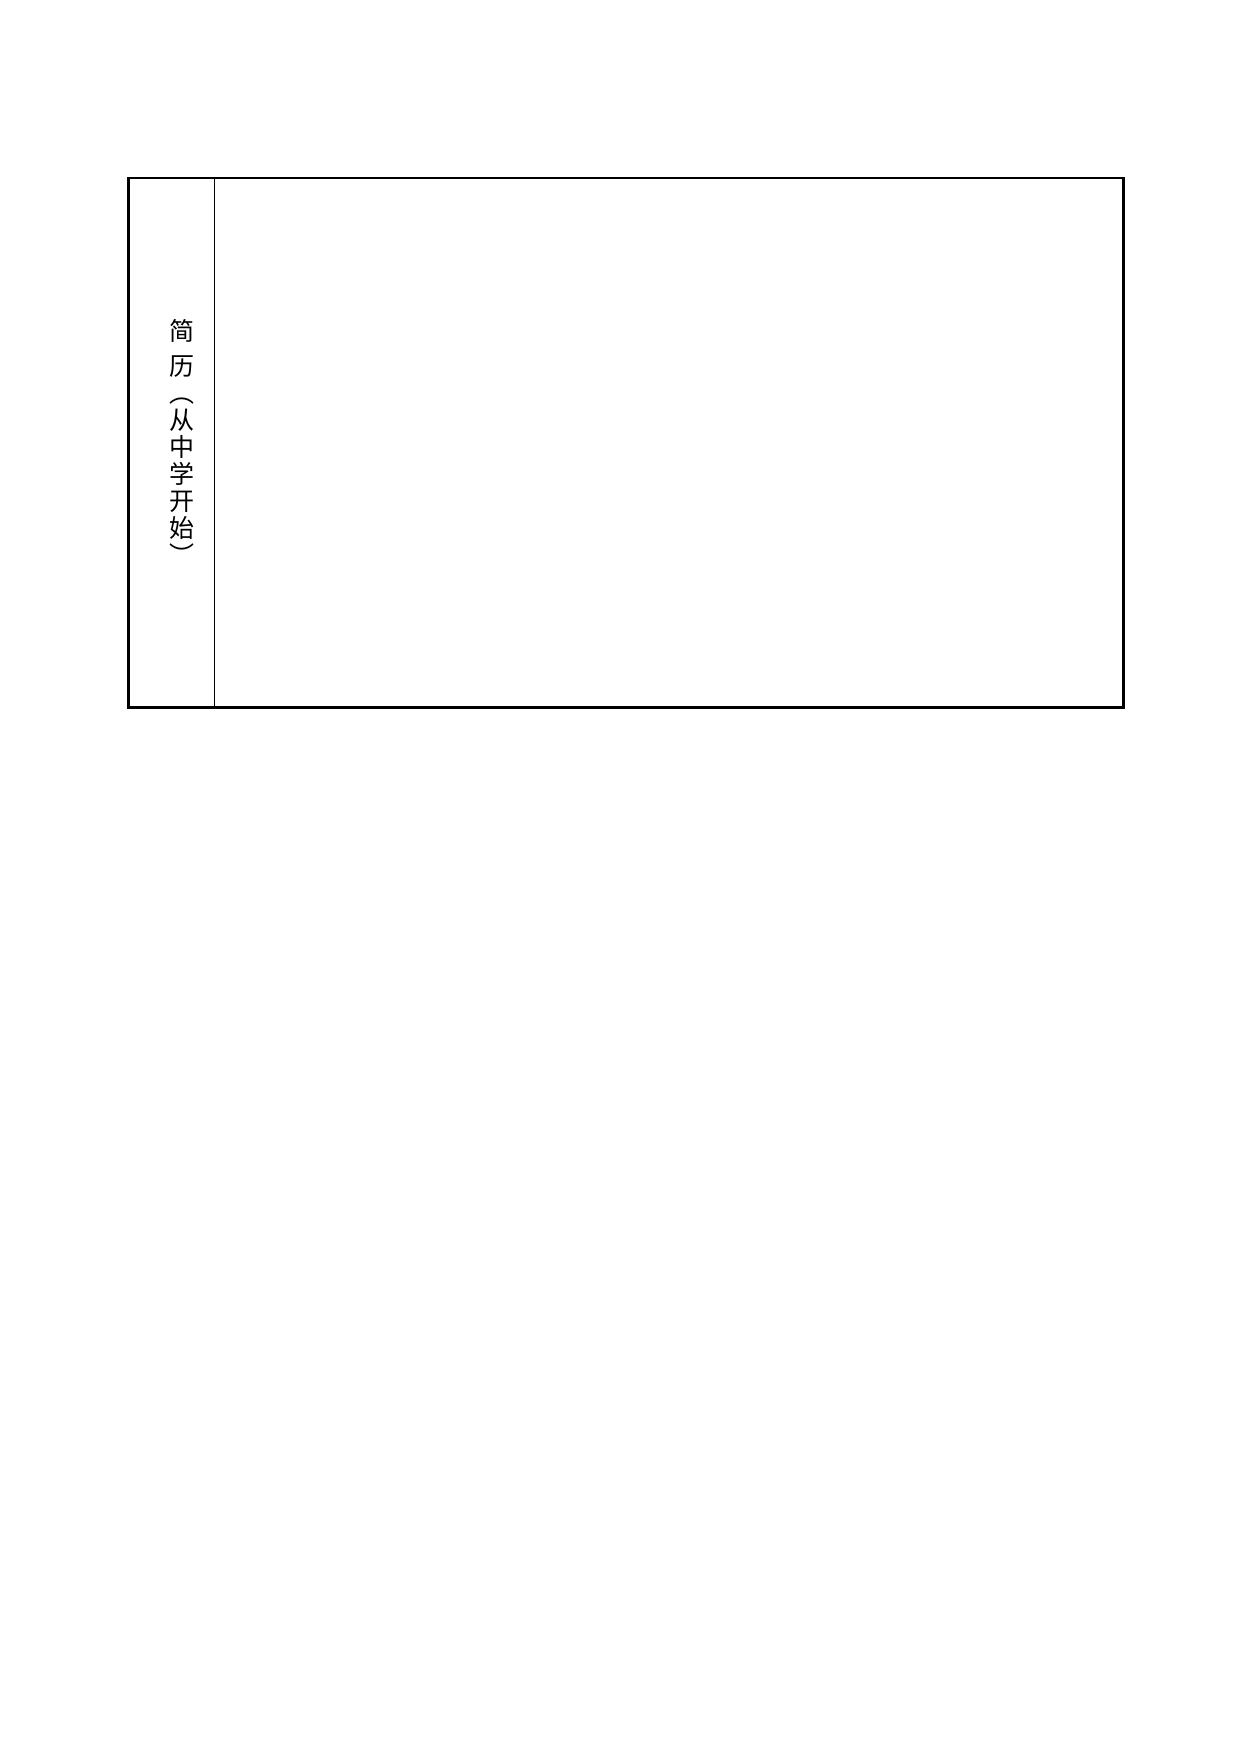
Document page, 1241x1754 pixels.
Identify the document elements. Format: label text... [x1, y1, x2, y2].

table_cell 简 历（从中学开始） [130, 179, 214, 706]
table_cell [215, 179, 1122, 706]
